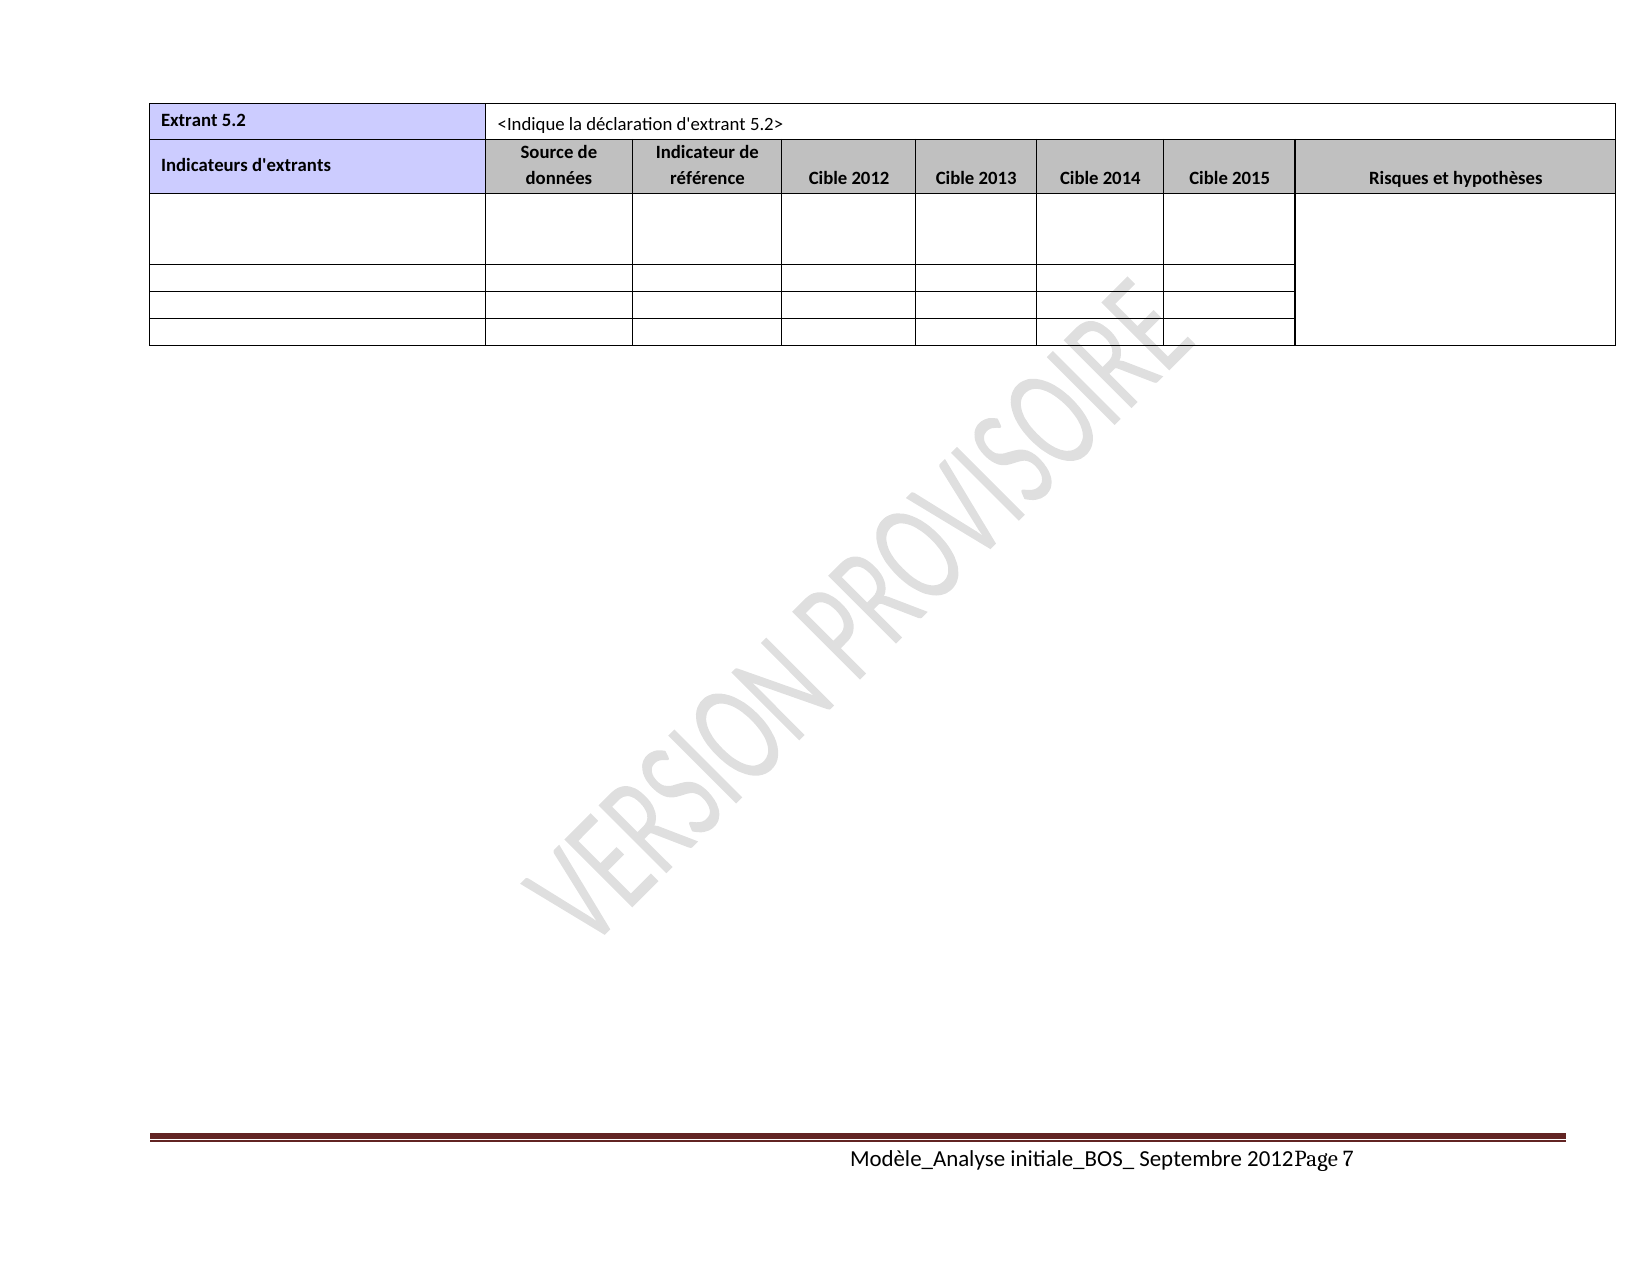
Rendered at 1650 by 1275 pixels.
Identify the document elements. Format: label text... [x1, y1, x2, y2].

table_cell Extrant 5.2 [150, 104, 485, 139]
table_cell [633, 194, 781, 264]
table_cell [1164, 194, 1294, 264]
table_cell [633, 319, 781, 345]
table_cell [633, 265, 781, 291]
table_cell Indicateur de référence [633, 140, 781, 193]
table_cell [486, 292, 632, 318]
table_cell [150, 319, 485, 345]
table_cell [782, 292, 915, 318]
table_cell [916, 194, 1036, 264]
table_cell [633, 292, 781, 318]
table_cell [1037, 265, 1163, 291]
table_cell Cible 2014 [1037, 140, 1163, 193]
table_cell [916, 292, 1036, 318]
table_cell [150, 292, 485, 318]
table_cell [150, 194, 485, 264]
table_cell [782, 194, 915, 264]
table_cell [1037, 319, 1163, 345]
table_cell [1164, 319, 1294, 345]
table_cell [486, 194, 632, 264]
table_cell [916, 265, 1036, 291]
table_cell [1164, 292, 1294, 318]
table_cell Risques et hypothèses [1296, 140, 1615, 193]
table_cell [1164, 265, 1294, 291]
table_cell <Indique la déclaration d'extrant 5.2> [486, 104, 1615, 139]
table_cell [782, 265, 915, 291]
table_cell [916, 319, 1036, 345]
table_cell Cible 2015 [1164, 140, 1294, 193]
table_cell Cible 2013 [916, 140, 1036, 193]
table_cell Indicateurs d'extrants [150, 140, 485, 193]
table_cell [486, 265, 632, 291]
table_cell Source de données [486, 140, 632, 193]
table_cell [486, 319, 632, 345]
table_cell [1296, 194, 1615, 345]
table_cell [1037, 292, 1163, 318]
table_cell Cible 2012 [782, 140, 915, 193]
table_cell [782, 319, 915, 345]
table_cell [1037, 194, 1163, 264]
table_cell [150, 265, 485, 291]
